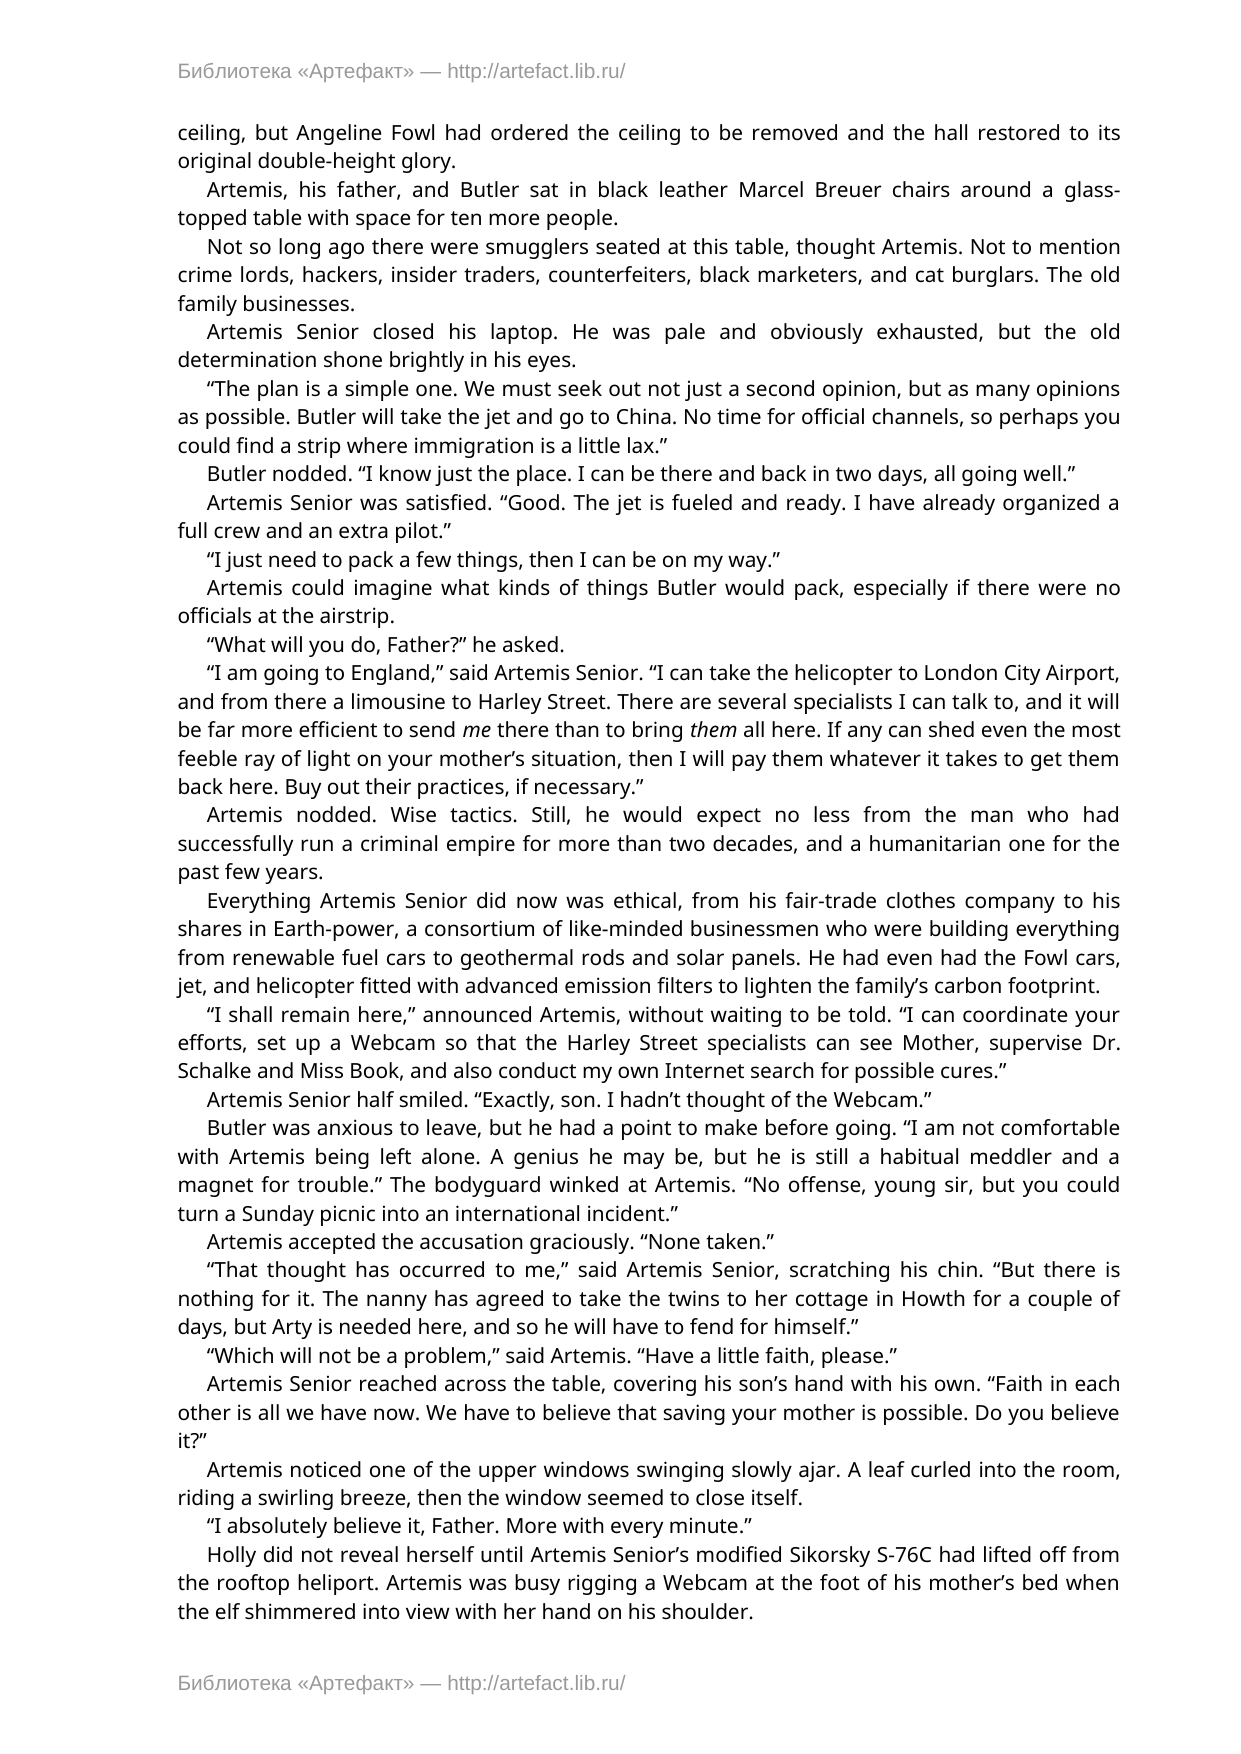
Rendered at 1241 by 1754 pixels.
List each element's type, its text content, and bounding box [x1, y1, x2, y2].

text “What will you do, Father?” he asked. [177, 630, 1122, 658]
text Everything Artemis Senior did now was ethical, from his fair-trade clothes company to his shares in Earth-power, a consortium of like-minded businessmen who were building everything from renewable fuel cars to geothermal rods and solar panels. He had even had the Fowl cars, jet, and helicopter fitted with advanced emission filters to lighten the family’s carbon footprint. [177, 886, 1122, 1000]
text Holly did not reveal herself until Artemis Senior’s modified Sikorsky S-76C had lifted off from the rooftop heliport. Artemis was busy rigging a Webcam at the foot of his mother’s bed when the elf shimmered into view with her hand on his shoulder. [177, 1540, 1122, 1625]
text “I shall remain here,” announced Artemis, without waiting to be told. “I can coordinate your efforts, set up a Webcam so that the Harley Street specialists can see Mother, supervise Dr. Schalke and Miss Book, and also conduct my own Internet search for possible cures.” [177, 1000, 1122, 1085]
text “I absolutely believe it, Father. More with every minute.” [177, 1512, 1122, 1540]
text “I just need to pack a few things, then I can be on my way.” [177, 545, 1122, 573]
text Artemis nodded. Wise tactics. Still, he would expect no less from the man who had successfully run a criminal empire for more than two decades, and a humanitarian one for the past few years. [177, 801, 1122, 886]
text Artemis, his father, and Butler sat in black leather Marcel Breuer chairs around a glass-topped table with space for ten more people. [177, 175, 1122, 232]
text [177, 118, 1122, 175]
text Artemis Senior closed his laptop. He was pale and obviously exhausted, but the old determination shone brightly in his eyes. [177, 317, 1122, 374]
text “I am going to England,” said Artemis Senior. “I can take the helicopter to London City Airport, and from there a limousine to Harley Street. There are several specialists I can talk to, and it will be far more efficient to send me there than to bring them all here. If any can shed even the most feeble ray of light on your mother’s situation, then I will pay them whatever it takes to get them back here. Buy out their practices, if necessary.” [177, 658, 1122, 801]
text “That thought has occurred to me,” said Artemis Senior, scratching his chin. “But there is nothing for it. The nanny has agreed to take the twins to her cottage in Howth for a couple of days, but Arty is needed here, and so he will have to fend for himself.” [177, 1256, 1122, 1341]
text Artemis could imagine what kinds of things Butler would pack, especially if there were no officials at the airstrip. [177, 573, 1122, 630]
text Artemis Senior was satisfied. “Good. The jet is fueled and ready. I have already organized a full crew and an extra pilot.” [177, 488, 1122, 545]
text Butler was anxious to leave, but he had a point to make before going. “I am not comfortable with Artemis being left alone. A genius he may be, but he is still a habitual meddler and a magnet for trouble.” The bodyguard winked at Artemis. “No offense, young sir, but you could turn a Sunday picnic into an international incident.” [177, 1113, 1122, 1227]
text Artemis Senior half smiled. “Exactly, son. I hadn’t thought of the Webcam.” [177, 1085, 1122, 1113]
text Artemis accepted the accusation graciously. “None taken.” [177, 1227, 1122, 1256]
text Artemis noticed one of the upper windows swinging slowly ajar. A leaf curled into the room, riding a swirling breeze, then the window seemed to close itself. [177, 1455, 1122, 1512]
text “The plan is a simple one. We must seek out not just a second opinion, but as many opinions as possible. Butler will take the jet and go to China. No time for official channels, so perhaps you could find a strip where immigration is a little lax.” [177, 374, 1122, 459]
text “Which will not be a problem,” said Artemis. “Have a little faith, please.” [177, 1341, 1122, 1369]
text Artemis Senior reached across the table, covering his son’s hand with his own. “Faith in each other is all we have now. We have to believe that saving your mother is possible. Do you believe it?” [177, 1369, 1122, 1455]
text Butler nodded. “I know just the place. I can be there and back in two days, all going well.” [177, 459, 1122, 488]
text Not so long ago there were smugglers seated at this table, thought Artemis. Not to mention crime lords, hackers, insider traders, counterfeiters, black marketers, and cat burglars. The old family businesses. [177, 232, 1122, 317]
